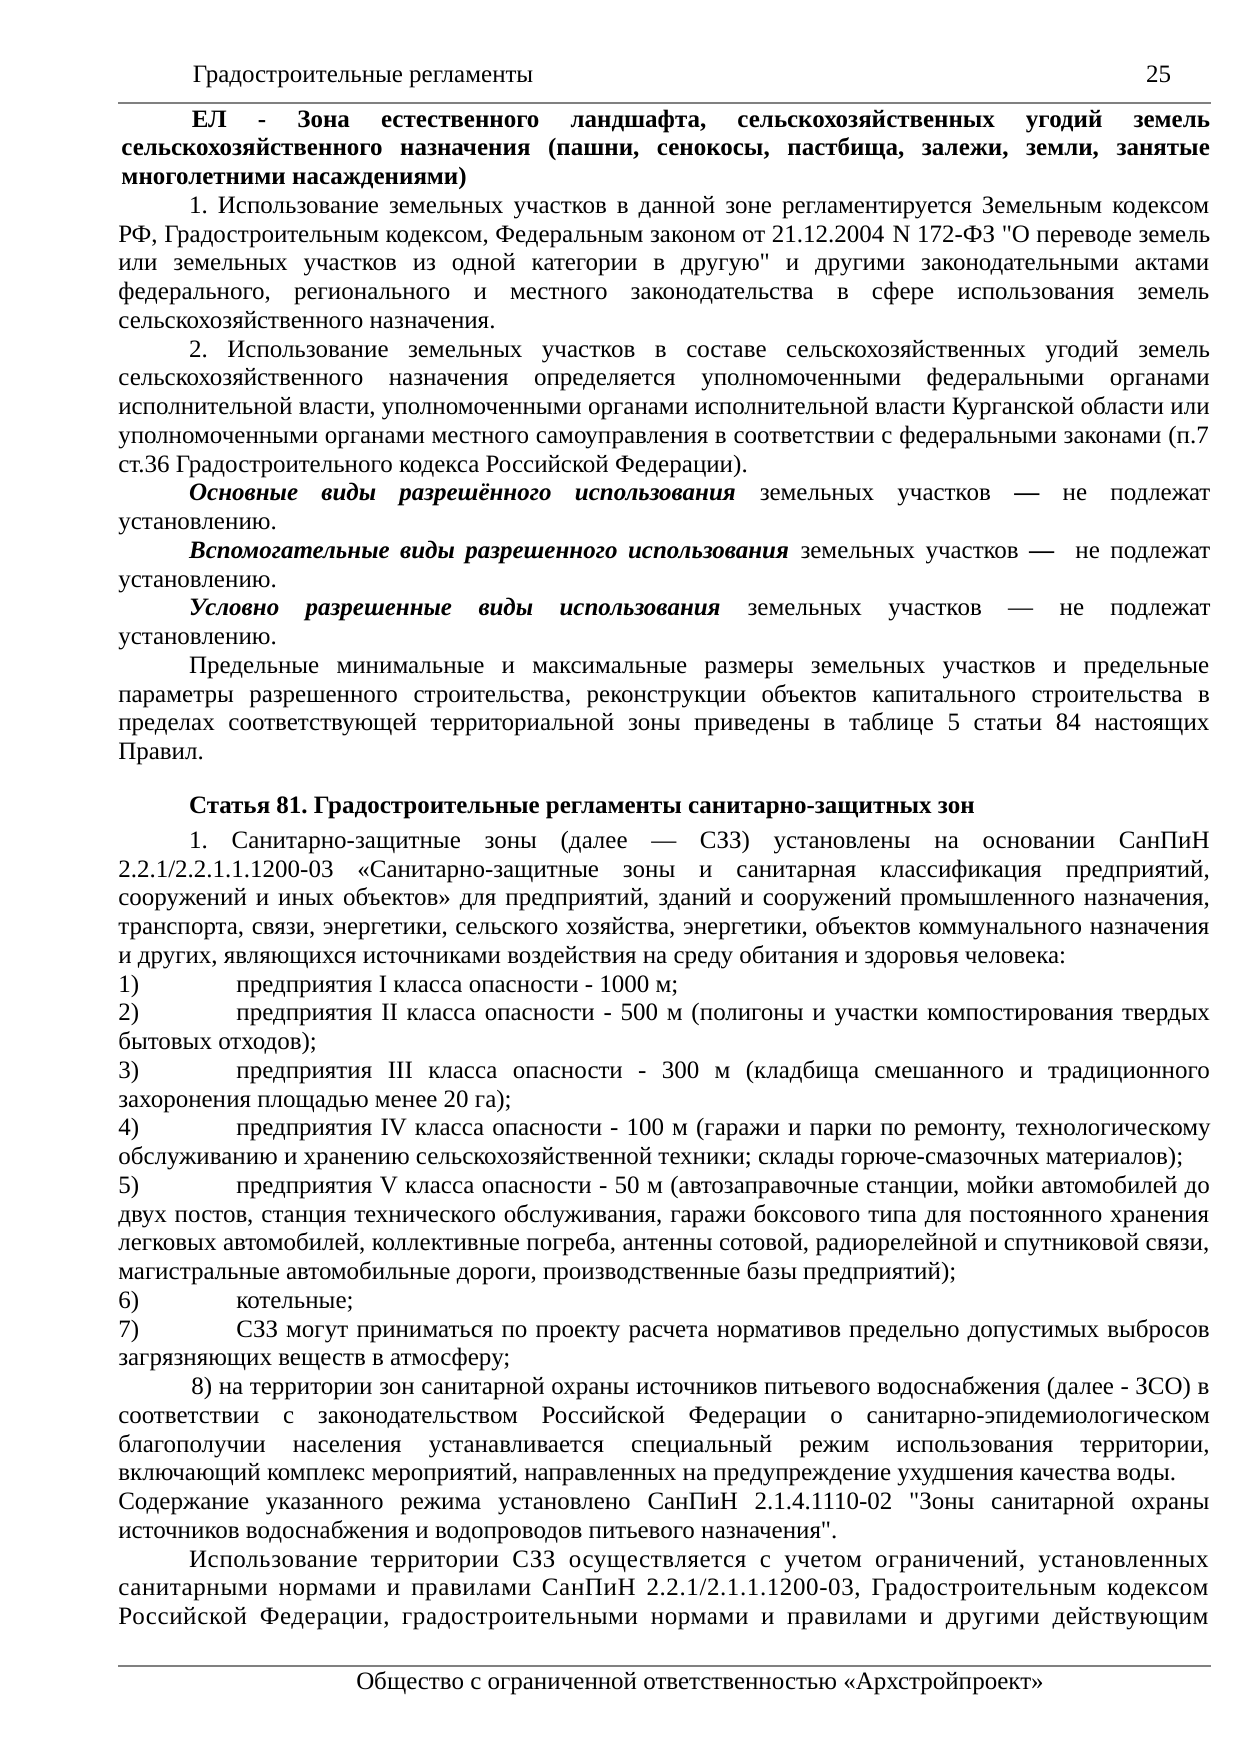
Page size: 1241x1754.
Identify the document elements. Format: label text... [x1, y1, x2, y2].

text Содержание указанного режима установлено СанПиН 2.1.4.1110-02 "Зоны санитарной охраны источников водоснабжения и водопроводов питьевого назначения". [118, 1486, 1211, 1544]
text Условно разрешенные виды использования земельных участков — не подлежат установлению. [118, 592, 1211, 650]
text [118, 1544, 1211, 1630]
text Предельные минимальные и максимальные размеры земельных участков и предельные параметры разрешенного строительства, реконструкции объектов капитального строительства в пределах соответствующей территориальной зоны приведены в таблице 5 статьи 84 настоящих Правил. [118, 650, 1211, 765]
list котельные; [118, 1285, 1211, 1314]
list СЗЗ могут приниматься по проекту расчета нормативов предельно допустимых выбросов загрязняющих веществ в атмосферу; [118, 1314, 1211, 1371]
text 1. Санитарно-защитные зоны (далее — СЗЗ) установлены на основании СанПиН 2.2.1/2.2.1.1.1200-03 «Санитарно-защитные зоны и санитарная классификация предприятий, сооружений и иных объектов» для предприятий, зданий и сооружений промышленного назначения, транспорта, связи, энергетики, сельского хозяйства, энергетики, объектов коммунального назначения и других, являющихся источниками воздействия на среду обитания и здоровья человека: [118, 825, 1211, 969]
text Вспомогательные виды разрешенного использования земельных участков — не подлежат установлению. [118, 535, 1211, 592]
list предприятия II класса опасности - 500 м (полигоны и участки компостирования твердых бытовых отходов); [118, 997, 1211, 1055]
text ЕЛ - Зона естественного ландшафта, сельскохозяйственных угодий земель сельскохозяйственного назначения (пашни, сенокосы, пастбища, залежи, земли, занятые многолетними насаждениями) [121, 104, 1211, 190]
text 2. Использование земельных участков в составе сельскохозяйственных угодий земель сельскохозяйственного назначения определяется уполномоченными федеральными органами исполнительной власти, уполномоченными органами исполнительной власти Курганской области или уполномоченными органами местного самоуправления в соответствии с федеральными законами (п.7 ст.36 Градостроительного кодекса Российской Федерации). [118, 334, 1211, 477]
list предприятия V класса опасности - 50 м (автозаправочные станции, мойки автомобилей до двух постов, станция технического обслуживания, гаражи боксового типа для постоянного хранения легковых автомобилей, коллективные погреба, антенны сотовой, радиорелейной и спутниковой связи, магистральные автомобильные дороги, производственные базы предприятий); [118, 1170, 1211, 1285]
text Основные виды разрешённого использования земельных участков — не подлежат установлению. [118, 477, 1211, 535]
text 8) на территории зон санитарной охраны источников питьевого водоснабжения (далее - ЗСО) в соответствии с законодательством Российской Федерации о санитарно-эпидемиологическом благополучии населения устанавливается специальный режим использования территории, включающий комплекс мероприятий, направленных на предупреждение ухудшения качества воды. [118, 1371, 1211, 1486]
list предприятия III класса опасности - 300 м (кладбища смешанного и традиционного захоронения площадью менее 20 га); [118, 1055, 1211, 1112]
text 1. Использование земельных участков в данной зоне регламентируется Земельным кодексом РФ, Градостроительным кодексом, Федеральным законом от 21.12.2004 N 172-ФЗ "О переводе земель или земельных участков из одной категории в другую" и другими законодательными актами федерального, регионального и местного законодательства в сфере использования земель сельскохозяйственного назначения. [118, 190, 1211, 334]
list предприятия I класса опасности - 1000 м; [118, 969, 1211, 997]
text Статья 81. Градостроительные регламенты санитарно-защитных зон [118, 790, 1211, 819]
list предприятия IV класса опасности - 100 м (гаражи и парки по ремонту, технологическому обслуживанию и хранению сельскохозяйственной техники; склады горюче-смазочных материалов); [118, 1112, 1211, 1170]
